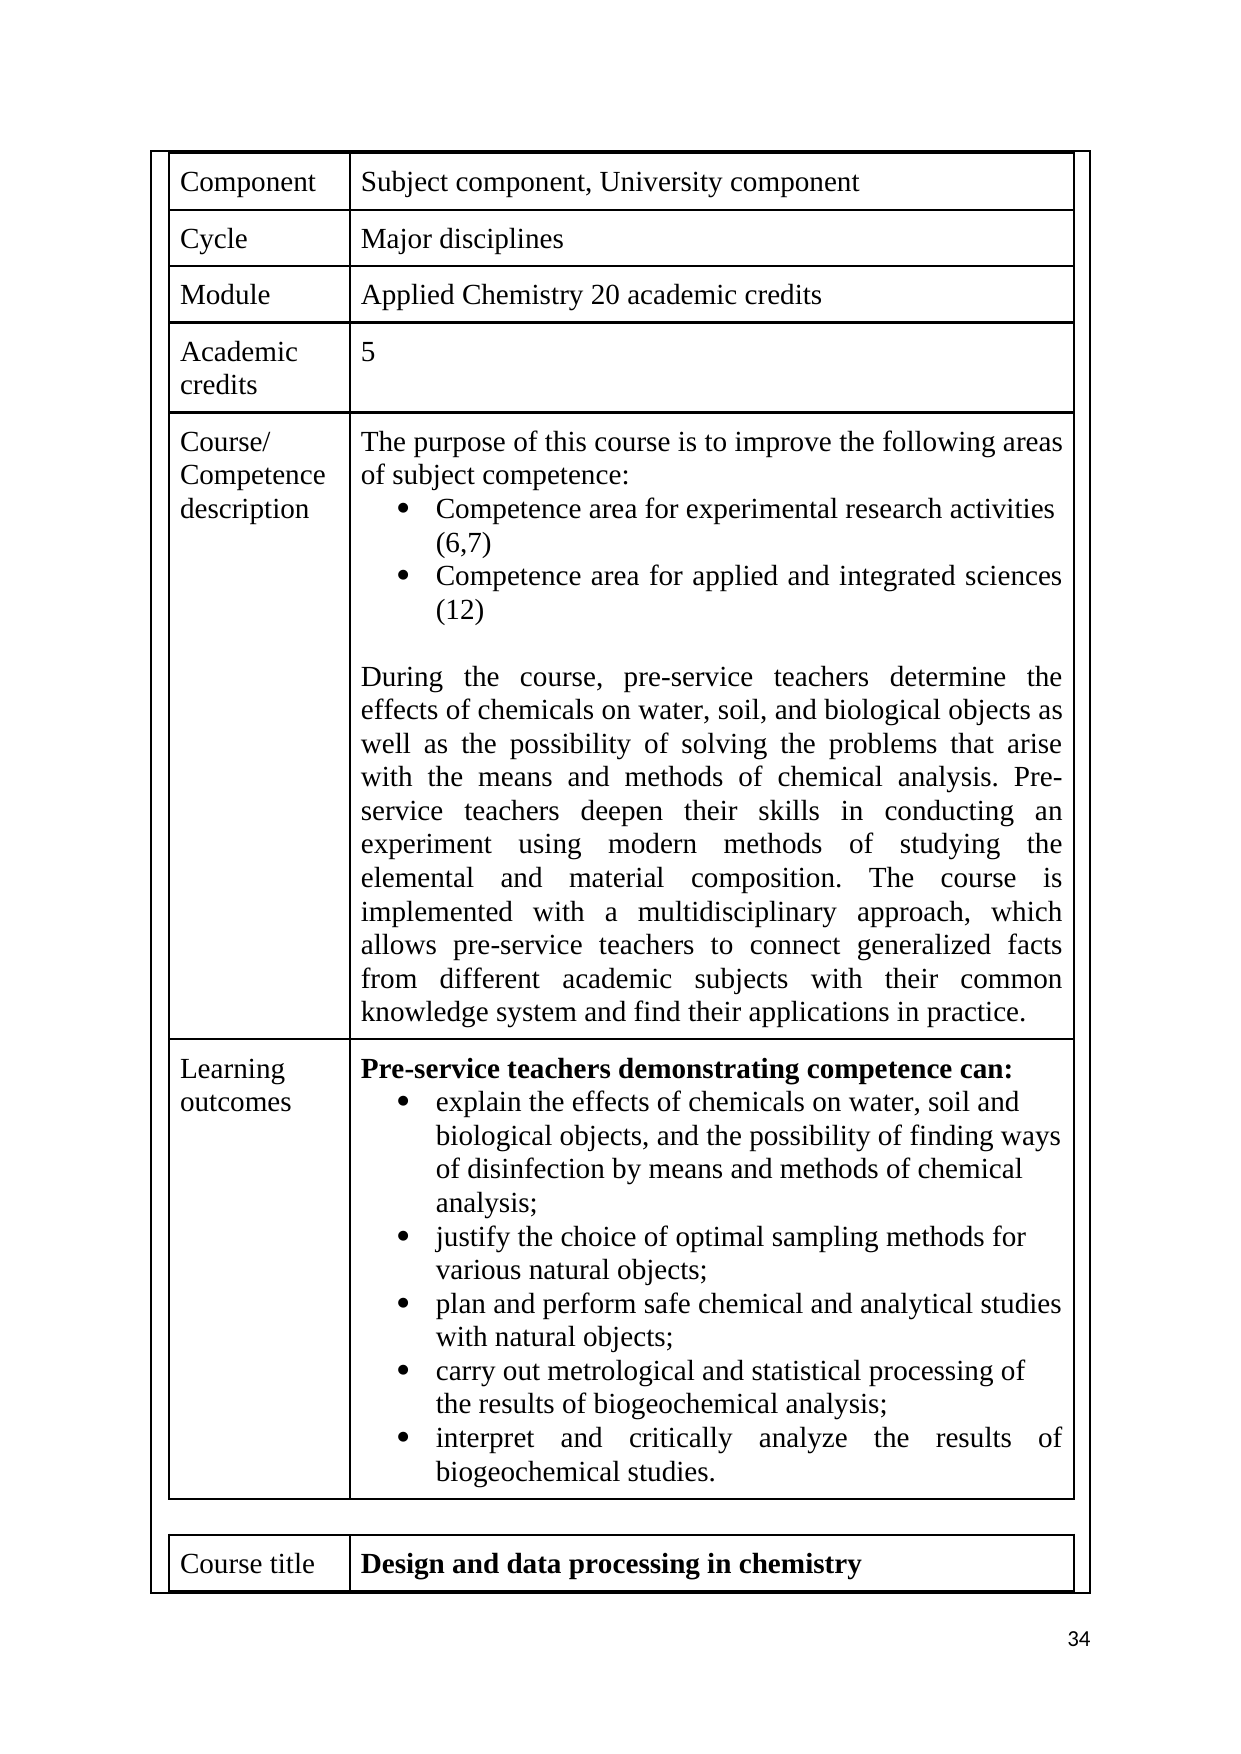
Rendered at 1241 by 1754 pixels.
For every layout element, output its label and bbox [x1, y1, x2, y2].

table_cell [152, 152, 1089, 1592]
